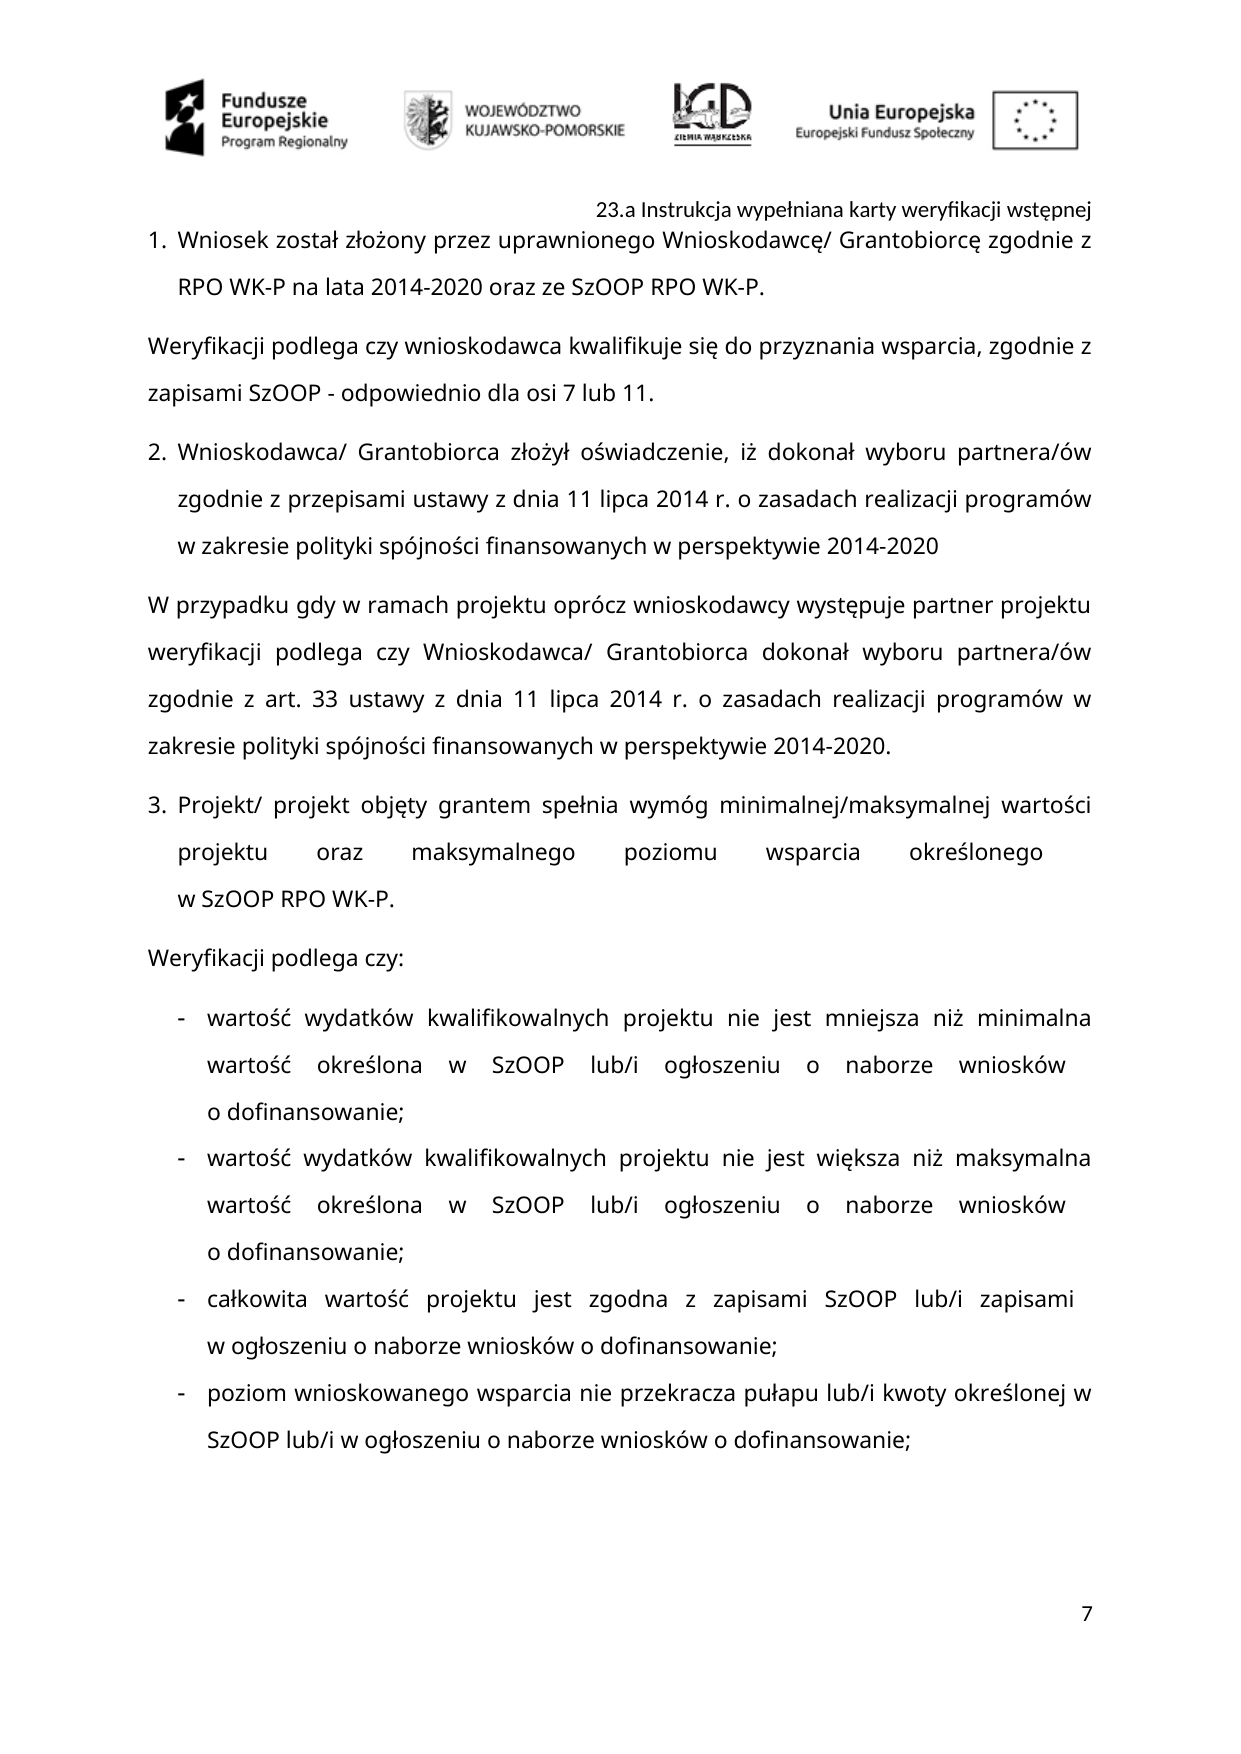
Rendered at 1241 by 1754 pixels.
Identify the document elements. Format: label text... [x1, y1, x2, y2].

list Wnioskodawca/ Grantobiorca złożył oświadczenie, iż dokonał wyboru partnera/ów zgodnie z przepisami ustawy z dnia 11 lipca 2014 r. o zasadach realizacji programów w zakresie polityki spójności finansowanych w perspektywie 2014-2020 [148, 436, 1092, 561]
list wartość wydatków kwalifikowalnych projektu nie jest mniejsza niż minimalna wartość określona w SzOOP lub/i ogłoszeniu o naborze wniosków o dofinansowanie; [177, 1002, 1092, 1127]
picture [147, 60, 1093, 171]
list całkowita wartość projektu jest zgodna z zapisami SzOOP lub/i zapisami w ogłoszeniu o naborze wniosków o dofinansowanie; [177, 1283, 1092, 1361]
list Projekt/ projekt objęty grantem spełnia wymóg minimalnej/maksymalnej wartości projektu oraz maksymalnego poziomu wsparcia określonego w SzOOP RPO WK-P. [148, 789, 1092, 914]
text Weryfikacji podlega czy: [148, 942, 1092, 974]
list wartość wydatków kwalifikowalnych projektu nie jest większa niż maksymalna wartość określona w SzOOP lub/i ogłoszeniu o naborze wniosków o dofinansowanie; [177, 1142, 1092, 1267]
list Wniosek został złożony przez uprawnionego Wnioskodawcę/ Grantobiorcę zgodnie z RPO WK-P na lata 2014-2020 oraz ze SzOOP RPO WK-P. [148, 224, 1092, 302]
text W przypadku gdy w ramach projektu oprócz wnioskodawcy występuje partner projektu weryfikacji podlega czy Wnioskodawca/ Grantobiorca dokonał wyboru partnera/ów zgodnie z art. 33 ustawy z dnia 11 lipca 2014 r. o zasadach realizacji programów w zakresie polityki spójności finansowanych w perspektywie 2014-2020. [148, 589, 1092, 761]
text Weryfikacji podlega czy wnioskodawca kwalifikuje się do przyznania wsparcia, zgodnie z zapisami SzOOP - odpowiednio dla osi 7 lub 11. [148, 330, 1092, 408]
list poziom wnioskowanego wsparcia nie przekracza pułapu lub/i kwoty określonej w SzOOP lub/i w ogłoszeniu o naborze wniosków o dofinansowanie; [177, 1377, 1092, 1455]
